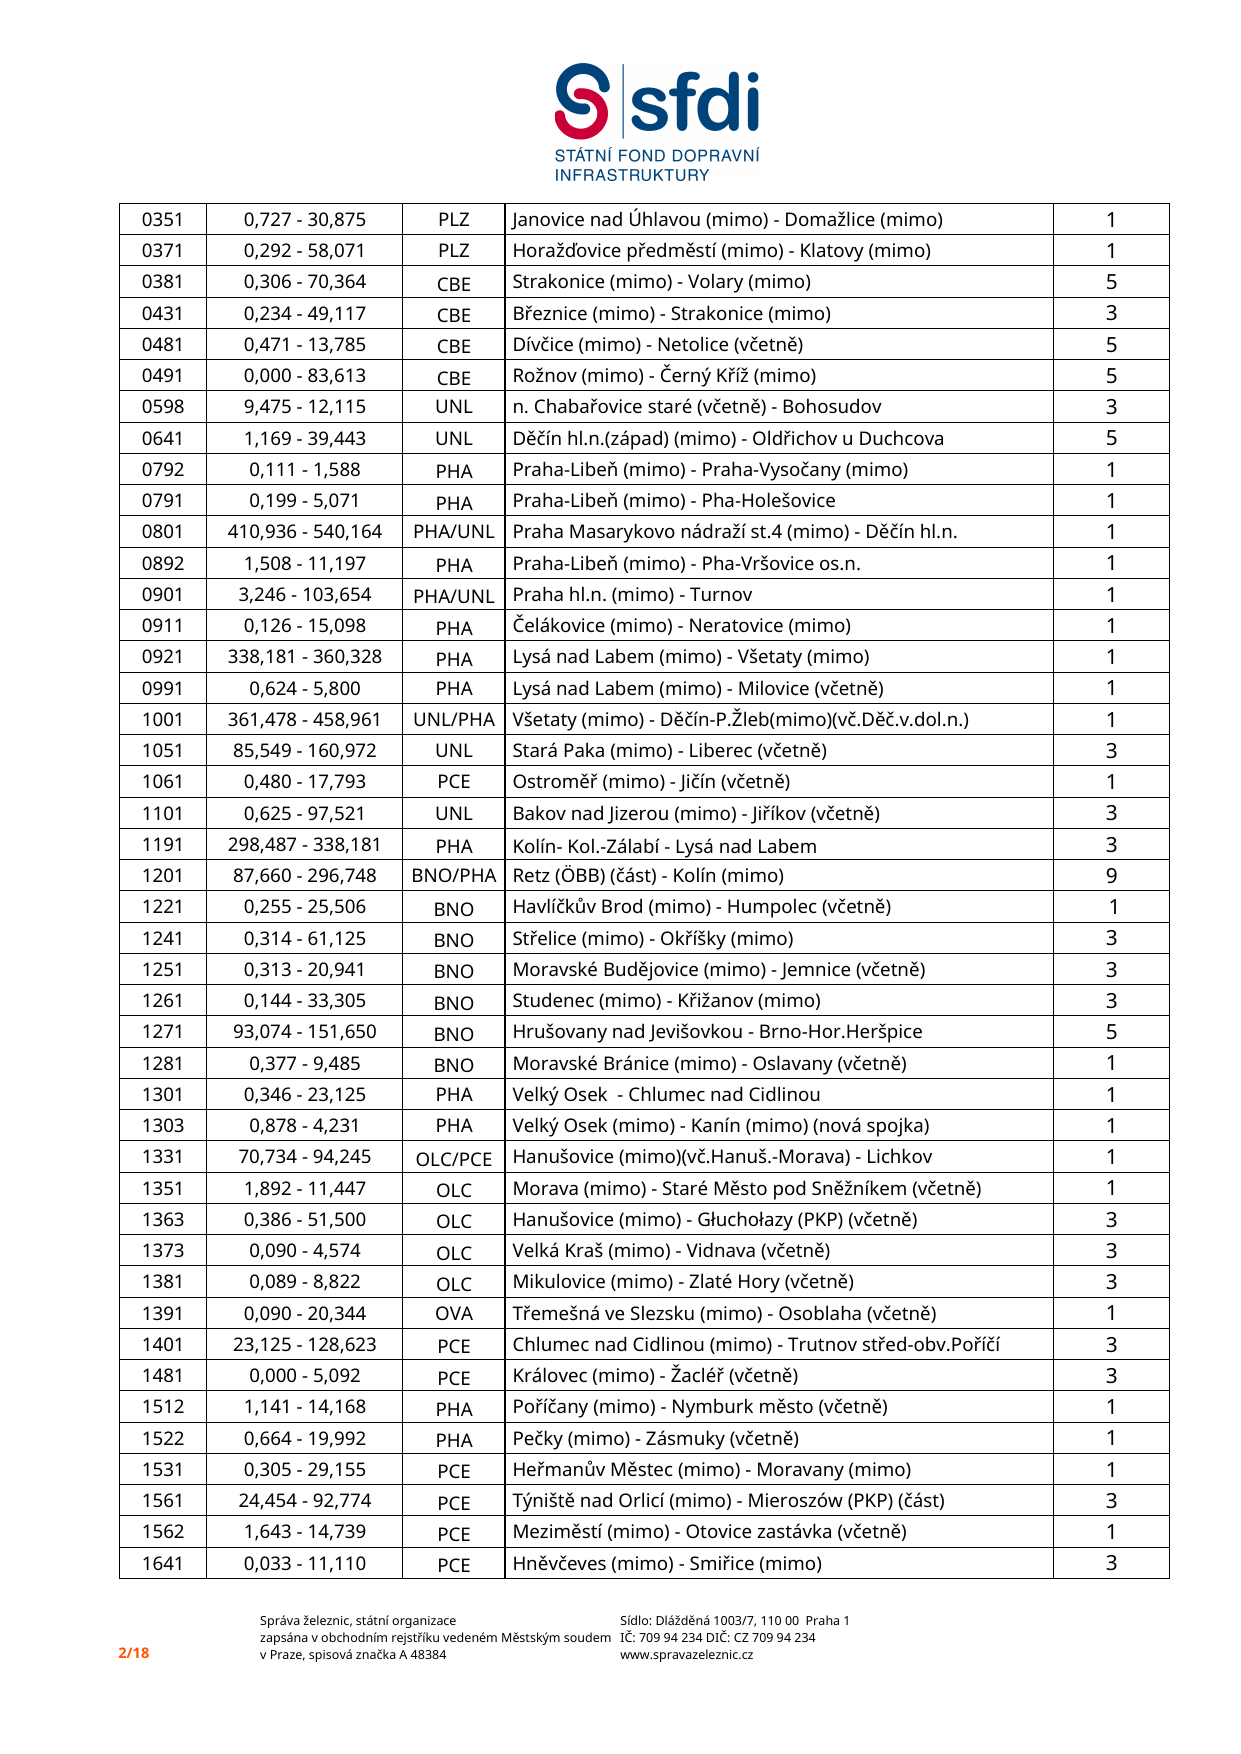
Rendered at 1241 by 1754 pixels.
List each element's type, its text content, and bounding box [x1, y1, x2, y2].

table_cell 0,089 - 8,822 [207, 1266, 402, 1297]
table_cell 3 [1054, 954, 1169, 984]
table_cell 0,292 - 58,071 [207, 235, 402, 265]
table_cell 0481 [120, 329, 206, 359]
table_cell 1 [1054, 1298, 1169, 1328]
table_cell 3 [1054, 391, 1169, 422]
table_cell 0598 [120, 391, 206, 422]
table_cell Stará Paka (mimo) - Liberec (včetně) [506, 735, 1053, 765]
table_cell Havlíčkův Brod (mimo) - Humpolec (včetně) [506, 891, 1053, 922]
table_cell Studenec (mimo) - Křižanov (mimo) [506, 985, 1053, 1015]
table_cell 1281 [120, 1048, 206, 1078]
table_cell 1331 [120, 1141, 206, 1172]
table_cell Strakonice (mimo) - Volary (mimo) [506, 266, 1053, 297]
table_cell 1,892 - 11,447 [207, 1173, 402, 1203]
table_cell PCE [403, 1454, 504, 1484]
table_cell Moravské Bránice (mimo) - Oslavany (včetně) [506, 1048, 1053, 1078]
table_cell PHA [403, 1079, 504, 1109]
table_cell PHA [403, 454, 504, 484]
table_cell PHA [403, 641, 504, 672]
table_cell 0351 [120, 204, 206, 234]
table_cell Děčín hl.n.(západ) (mimo) - Oldřichov u Duchcova [506, 423, 1053, 453]
table_cell 0,199 - 5,071 [207, 485, 402, 515]
table_cell Morava (mimo) - Staré Město pod Sněžníkem (včetně) [506, 1173, 1053, 1203]
table_cell 0491 [120, 360, 206, 390]
table_cell 3 [1054, 298, 1169, 328]
table_cell 1 [1054, 1079, 1169, 1109]
table_cell Velký Osek - Chlumec nad Cidlinou [506, 1079, 1053, 1109]
table_cell 1061 [120, 766, 206, 797]
table_cell PHA [403, 548, 504, 578]
table_cell 0,314 - 61,125 [207, 923, 402, 953]
table_cell 1 [1054, 891, 1169, 922]
table_cell 1562 [120, 1516, 206, 1547]
table_cell 1303 [120, 1110, 206, 1140]
table_cell 0,090 - 4,574 [207, 1235, 402, 1265]
table_cell Hanušovice (mimo) - Głuchołazy (PKP) (včetně) [506, 1204, 1053, 1234]
table_cell CBE [403, 360, 504, 390]
table_cell 1 [1054, 454, 1169, 484]
table_cell 1,643 - 14,739 [207, 1516, 402, 1547]
table_cell Bakov nad Jizerou (mimo) - Jiříkov (včetně) [506, 798, 1053, 828]
table_cell BNO [403, 954, 504, 984]
table_cell UNL [403, 391, 504, 422]
table_cell 3,246 - 103,654 [207, 579, 402, 609]
table_cell PLZ [403, 204, 504, 234]
table_cell 1 [1054, 204, 1169, 234]
table_cell BNO [403, 1048, 504, 1078]
table_cell Praha Masarykovo nádraží st.4 (mimo) - Děčín hl.n. [506, 516, 1053, 547]
table_cell 0791 [120, 485, 206, 515]
table_cell Ostroměř (mimo) - Jičín (včetně) [506, 766, 1053, 797]
table_cell Retz (ÖBB) (část) - Kolín (mimo) [506, 860, 1053, 890]
table_cell 3 [1054, 1266, 1169, 1297]
table_cell BNO [403, 1016, 504, 1047]
table_cell 1481 [120, 1360, 206, 1390]
table_cell Praha-Libeň (mimo) - Praha-Vysočany (mimo) [506, 454, 1053, 484]
table_cell Horažďovice předměstí (mimo) - Klatovy (mimo) [506, 235, 1053, 265]
table_cell 3 [1054, 1235, 1169, 1265]
table_cell 3 [1054, 829, 1169, 859]
table_cell 0,255 - 25,506 [207, 891, 402, 922]
table_cell 1251 [120, 954, 206, 984]
table_cell 1,508 - 11,197 [207, 548, 402, 578]
table_cell UNL [403, 735, 504, 765]
table_cell 0641 [120, 423, 206, 453]
table_cell Všetaty (mimo) - Děčín-P.Žleb(mimo)(vč.Děč.v.dol.n.) [506, 704, 1053, 734]
table_cell BNO [403, 891, 504, 922]
table_cell Hněvčeves (mimo) - Smiřice (mimo) [506, 1548, 1053, 1578]
table_cell Velký Osek (mimo) - Kanín (mimo) (nová spojka) [506, 1110, 1053, 1140]
table_cell 87,660 - 296,748 [207, 860, 402, 890]
table_cell CBE [403, 329, 504, 359]
table_cell BNO [403, 985, 504, 1015]
table_cell 1 [1054, 579, 1169, 609]
table_cell Hrušovany nad Jevišovkou - Brno-Hor.Heršpice [506, 1016, 1053, 1047]
table_cell 0901 [120, 579, 206, 609]
table_cell 1522 [120, 1423, 206, 1453]
table_cell PHA [403, 1423, 504, 1453]
table_cell 0,664 - 19,992 [207, 1423, 402, 1453]
table_cell 1051 [120, 735, 206, 765]
table_cell 1 [1054, 673, 1169, 703]
table_cell 3 [1054, 1548, 1169, 1578]
table_cell 1 [1054, 704, 1169, 734]
table_cell 24,454 - 92,774 [207, 1485, 402, 1515]
table_cell CBE [403, 266, 504, 297]
table_cell Třemešná ve Slezsku (mimo) - Osoblaha (včetně) [506, 1298, 1053, 1328]
table_cell 9,475 - 12,115 [207, 391, 402, 422]
table_cell 1191 [120, 829, 206, 859]
table_cell 0,234 - 49,117 [207, 298, 402, 328]
table_cell UNL [403, 798, 504, 828]
table_cell 1001 [120, 704, 206, 734]
table_cell 1 [1054, 641, 1169, 672]
table_cell 0,305 - 29,155 [207, 1454, 402, 1484]
table_cell 1531 [120, 1454, 206, 1484]
table_cell PHA [403, 673, 504, 703]
table_cell 298,487 - 338,181 [207, 829, 402, 859]
table_cell PHA [403, 1391, 504, 1422]
table_cell 0,111 - 1,588 [207, 454, 402, 484]
table_cell Královec (mimo) - Žacléř (včetně) [506, 1360, 1053, 1390]
table_cell 1 [1054, 766, 1169, 797]
table_cell OLC [403, 1173, 504, 1203]
table_cell 1 [1054, 235, 1169, 265]
table_cell Týniště nad Orlicí (mimo) - Mieroszów (PKP) (část) [506, 1485, 1053, 1515]
table_cell PHA/UNL [403, 579, 504, 609]
table_cell 93,074 - 151,650 [207, 1016, 402, 1047]
table_cell 1381 [120, 1266, 206, 1297]
table_cell 410,936 - 540,164 [207, 516, 402, 547]
table_cell PCE [403, 1360, 504, 1390]
table_cell 70,734 - 94,245 [207, 1141, 402, 1172]
table_cell 1641 [120, 1548, 206, 1578]
table_cell 5 [1054, 360, 1169, 390]
table_cell Lysá nad Labem (mimo) - Všetaty (mimo) [506, 641, 1053, 672]
table_cell OLC/PCE [403, 1141, 504, 1172]
table_cell 1 [1054, 1516, 1169, 1547]
table_cell 0,126 - 15,098 [207, 610, 402, 640]
table_cell PCE [403, 1548, 504, 1578]
table_cell Rožnov (mimo) - Černý Kříž (mimo) [506, 360, 1053, 390]
table_cell 1351 [120, 1173, 206, 1203]
table_cell 0,144 - 33,305 [207, 985, 402, 1015]
table_cell PCE [403, 766, 504, 797]
table_cell 1,169 - 39,443 [207, 423, 402, 453]
table_cell Praha hl.n. (mimo) - Turnov [506, 579, 1053, 609]
table_cell 1 [1054, 1391, 1169, 1422]
table_cell 85,549 - 160,972 [207, 735, 402, 765]
table_cell 1401 [120, 1329, 206, 1359]
table_cell 0,000 - 5,092 [207, 1360, 402, 1390]
table_cell 0,377 - 9,485 [207, 1048, 402, 1078]
table_cell 1 [1054, 1141, 1169, 1172]
table_cell 0,346 - 23,125 [207, 1079, 402, 1109]
table_cell OLC [403, 1204, 504, 1234]
table_cell 1301 [120, 1079, 206, 1109]
table_cell 5 [1054, 1016, 1169, 1047]
table_cell Velká Kraš (mimo) - Vidnava (včetně) [506, 1235, 1053, 1265]
table_cell Heřmanův Městec (mimo) - Moravany (mimo) [506, 1454, 1053, 1484]
table_cell PHA [403, 485, 504, 515]
table_cell 0921 [120, 641, 206, 672]
table_cell 1391 [120, 1298, 206, 1328]
table_cell 0,878 - 4,231 [207, 1110, 402, 1140]
table_cell PLZ [403, 235, 504, 265]
table_cell 0,727 - 30,875 [207, 204, 402, 234]
table_cell Čelákovice (mimo) - Neratovice (mimo) [506, 610, 1053, 640]
table_cell Kolín- Kol.-Zálabí - Lysá nad Labem [506, 829, 1053, 859]
table_cell 1 [1054, 1454, 1169, 1484]
table_cell 3 [1054, 798, 1169, 828]
table_cell 0,306 - 70,364 [207, 266, 402, 297]
table_cell PCE [403, 1485, 504, 1515]
table_cell 3 [1054, 1485, 1169, 1515]
table_cell 1241 [120, 923, 206, 953]
table_cell 3 [1054, 985, 1169, 1015]
table_cell PHA [403, 610, 504, 640]
table_cell UNL [403, 423, 504, 453]
table_cell PCE [403, 1329, 504, 1359]
table_cell 0792 [120, 454, 206, 484]
table_cell Lysá nad Labem (mimo) - Milovice (včetně) [506, 673, 1053, 703]
table_cell 1 [1054, 1173, 1169, 1203]
table_cell 0892 [120, 548, 206, 578]
table_cell UNL/PHA [403, 704, 504, 734]
table_cell 1 [1054, 610, 1169, 640]
table_cell 361,478 - 458,961 [207, 704, 402, 734]
table_cell PHA [403, 1110, 504, 1140]
table_cell 0,480 - 17,793 [207, 766, 402, 797]
table_cell Březnice (mimo) - Strakonice (mimo) [506, 298, 1053, 328]
table_cell 338,181 - 360,328 [207, 641, 402, 672]
table_cell Praha-Libeň (mimo) - Pha-Vršovice os.n. [506, 548, 1053, 578]
table_cell PHA/UNL [403, 516, 504, 547]
table_cell 0,090 - 20,344 [207, 1298, 402, 1328]
table_cell Střelice (mimo) - Okříšky (mimo) [506, 923, 1053, 953]
table_cell BNO/PHA [403, 860, 504, 890]
table_cell 0381 [120, 266, 206, 297]
table_cell 23,125 - 128,623 [207, 1329, 402, 1359]
table_cell Moravské Budějovice (mimo) - Jemnice (včetně) [506, 954, 1053, 984]
table_cell 1561 [120, 1485, 206, 1515]
table_cell n. Chabařovice staré (včetně) - Bohosudov [506, 391, 1053, 422]
table_cell 1101 [120, 798, 206, 828]
table_cell CBE [403, 298, 504, 328]
table_cell Poříčany (mimo) - Nymburk město (včetně) [506, 1391, 1053, 1422]
table_cell 0,000 - 83,613 [207, 360, 402, 390]
table_cell 1512 [120, 1391, 206, 1422]
table_cell 0,313 - 20,941 [207, 954, 402, 984]
table_cell 0991 [120, 673, 206, 703]
table_cell 5 [1054, 423, 1169, 453]
table_cell 1271 [120, 1016, 206, 1047]
table_cell 1261 [120, 985, 206, 1015]
table_cell 1363 [120, 1204, 206, 1234]
table_cell 3 [1054, 1360, 1169, 1390]
table_cell 0371 [120, 235, 206, 265]
table_cell 0,624 - 5,800 [207, 673, 402, 703]
table_cell OLC [403, 1266, 504, 1297]
table_cell PCE [403, 1516, 504, 1547]
table_cell 1 [1054, 1423, 1169, 1453]
table_cell 9 [1054, 860, 1169, 890]
table_cell 1,141 - 14,168 [207, 1391, 402, 1422]
table_cell 5 [1054, 329, 1169, 359]
table_cell 0,386 - 51,500 [207, 1204, 402, 1234]
table_cell OLC [403, 1235, 504, 1265]
table_cell 1 [1054, 1110, 1169, 1140]
table_cell 0801 [120, 516, 206, 547]
table_cell 0,033 - 11,110 [207, 1548, 402, 1578]
table_cell 1 [1054, 548, 1169, 578]
table_cell Janovice nad Úhlavou (mimo) - Domažlice (mimo) [506, 204, 1053, 234]
table_cell OVA [403, 1298, 504, 1328]
table_cell Dívčice (mimo) - Netolice (včetně) [506, 329, 1053, 359]
table_cell 1373 [120, 1235, 206, 1265]
table_cell BNO [403, 923, 504, 953]
table_cell 1 [1054, 485, 1169, 515]
table_cell 1201 [120, 860, 206, 890]
table_cell Praha-Libeň (mimo) - Pha-Holešovice [506, 485, 1053, 515]
table_cell 3 [1054, 1204, 1169, 1234]
picture [554, 62, 760, 181]
table_cell 0431 [120, 298, 206, 328]
table_cell 0,471 - 13,785 [207, 329, 402, 359]
table_cell Meziměstí (mimo) - Otovice zastávka (včetně) [506, 1516, 1053, 1547]
table_cell 1221 [120, 891, 206, 922]
table_cell 1 [1054, 1048, 1169, 1078]
table_cell 0,625 - 97,521 [207, 798, 402, 828]
table_cell 5 [1054, 266, 1169, 297]
table_cell Mikulovice (mimo) - Zlaté Hory (včetně) [506, 1266, 1053, 1297]
table_cell 3 [1054, 923, 1169, 953]
table_cell 1 [1054, 516, 1169, 547]
table_cell Chlumec nad Cidlinou (mimo) - Trutnov střed-obv.Poříčí [506, 1329, 1053, 1359]
table_cell PHA [403, 829, 504, 859]
table_cell Hanušovice (mimo)(vč.Hanuš.-Morava) - Lichkov [506, 1141, 1053, 1172]
table_cell 0911 [120, 610, 206, 640]
table_cell 3 [1054, 735, 1169, 765]
table_cell 3 [1054, 1329, 1169, 1359]
table_cell Pečky (mimo) - Zásmuky (včetně) [506, 1423, 1053, 1453]
